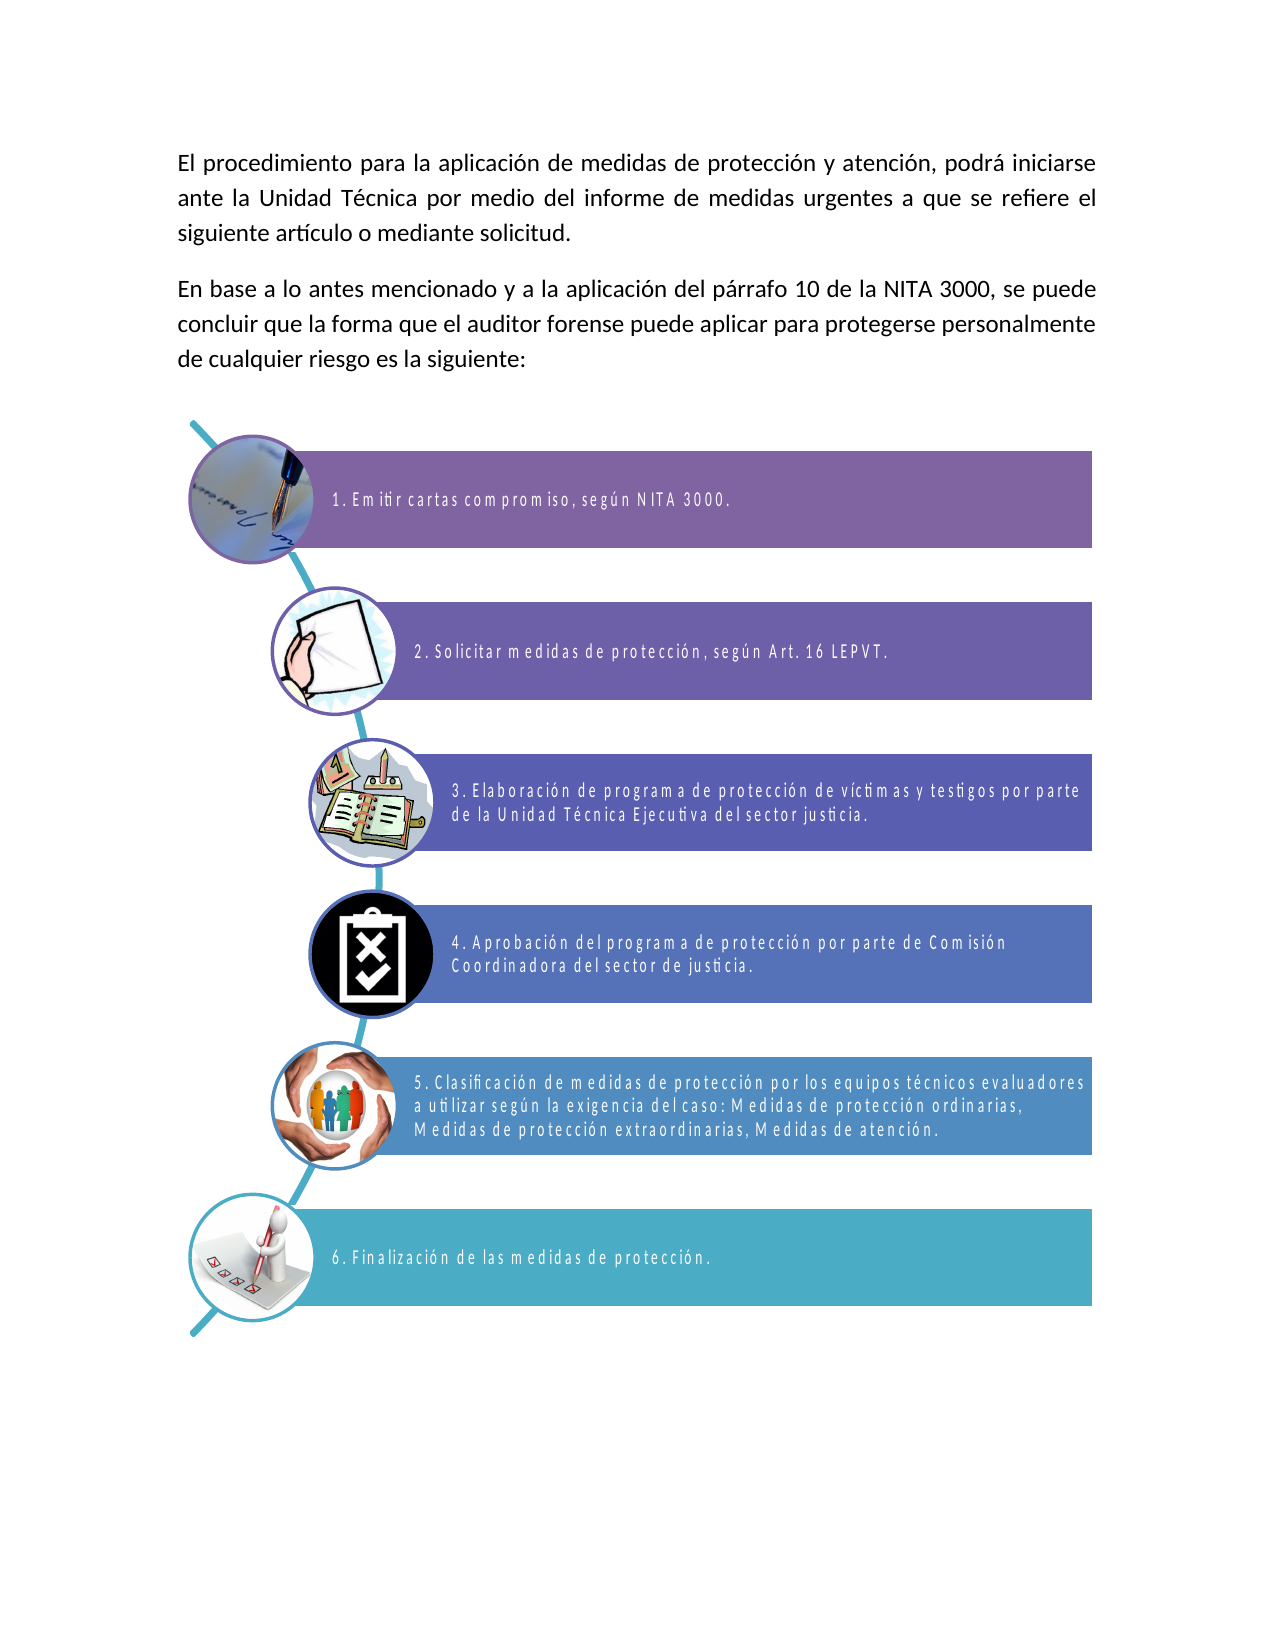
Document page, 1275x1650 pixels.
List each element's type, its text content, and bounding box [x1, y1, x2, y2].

picture [275, 590, 395, 712]
picture [312, 893, 433, 1015]
picture [192, 1197, 313, 1318]
text El procedimiento para la aplicación de medidas de protección y atención, podrá iniciarse ante la Unidad Técnica por medio del informe de medidas urgentes a que se refiere el siguiente artículo o mediante solicitud. [177, 148, 1098, 248]
text En base a lo antes mencionado y a la aplicación del párrafo 10 de la NITA 3000, se puede concluir que la forma que el auditor forense puede aplicar para protegerse personalmente de cualquier riesgo es la siguiente: [177, 273, 1098, 374]
picture [192, 438, 313, 560]
picture [312, 742, 433, 864]
picture [275, 1045, 395, 1167]
